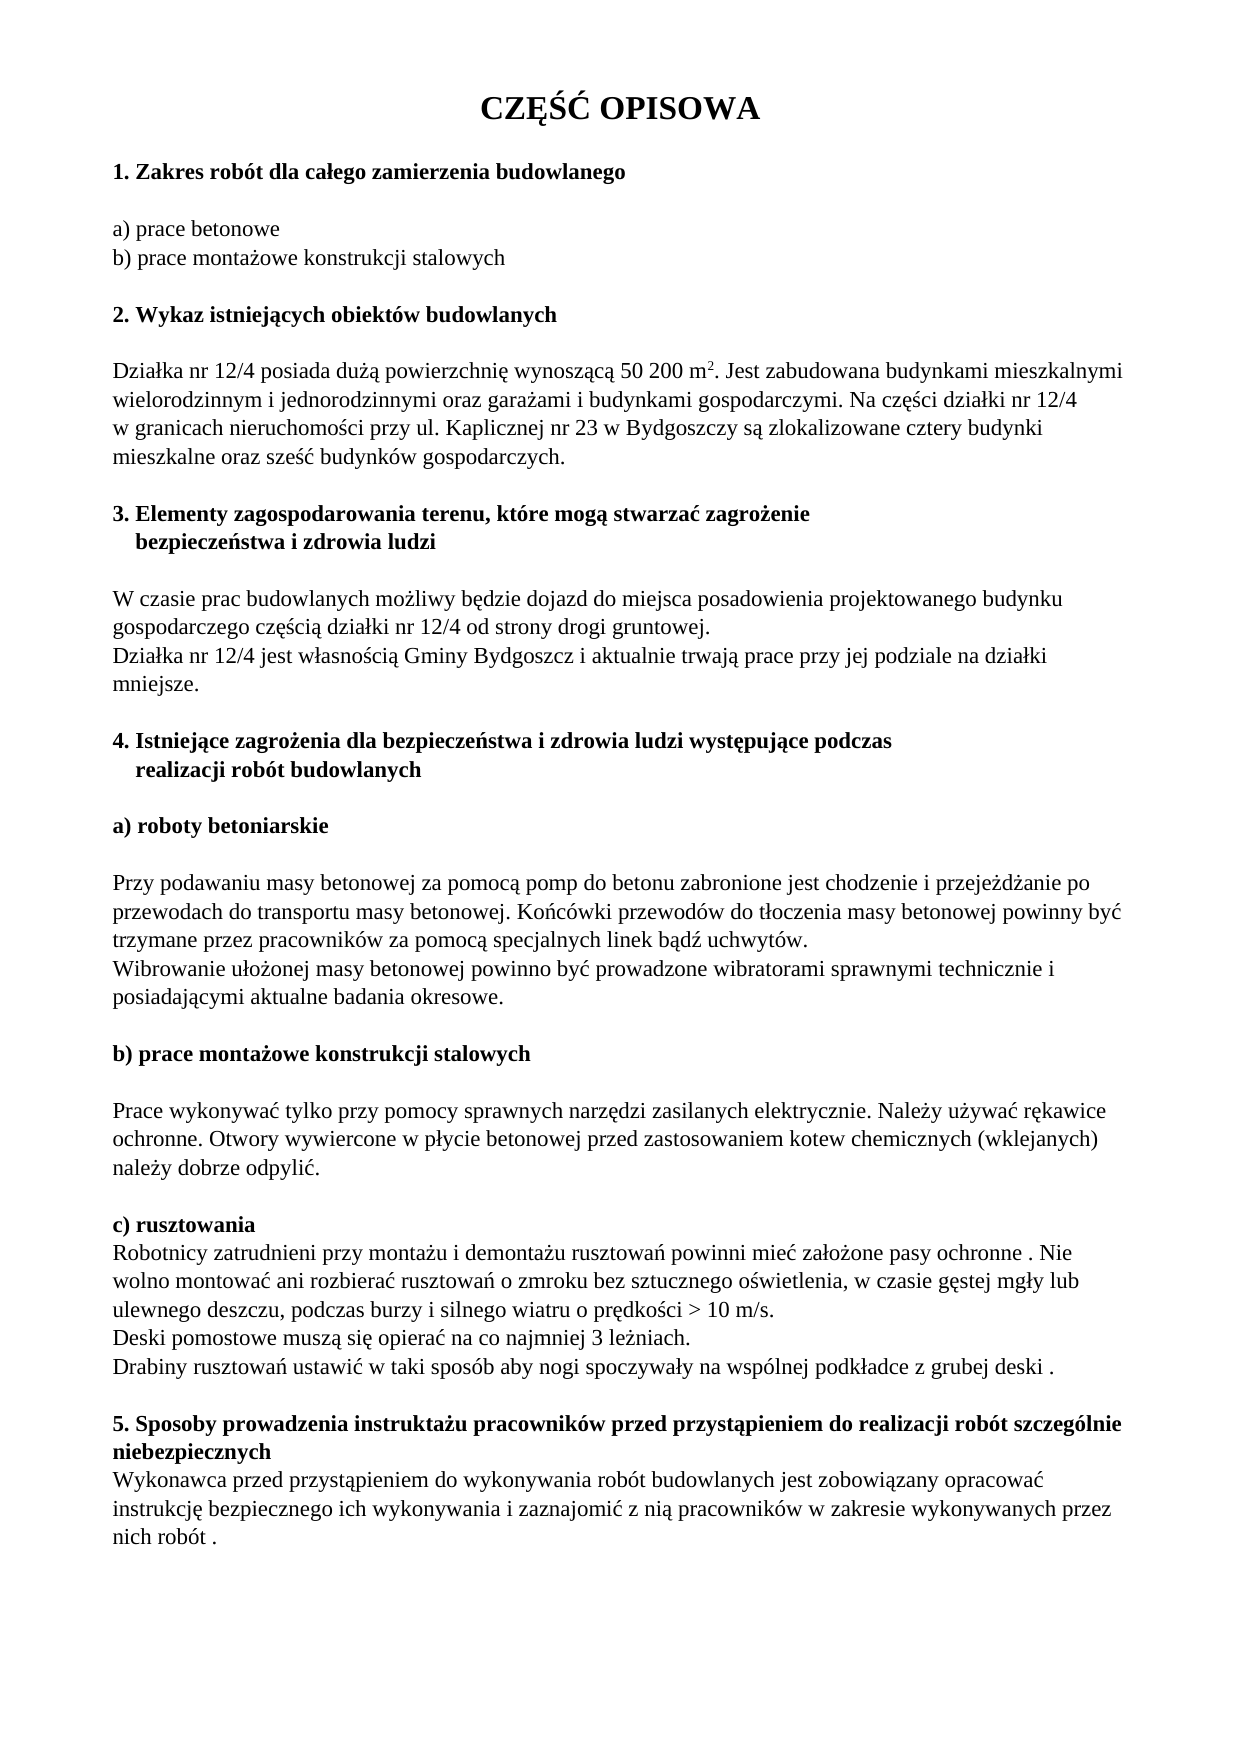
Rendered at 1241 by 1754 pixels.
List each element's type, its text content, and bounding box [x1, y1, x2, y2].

text b) prace montażowe konstrukcji stalowych [112, 1040, 1128, 1066]
text 5. Sposoby prowadzenia instruktażu pracowników przed przystąpieniem do realizacji robót szczególnie niebezpiecznych [112, 1410, 1128, 1464]
text Wykonawca przed przystąpieniem do wykonywania robót budowlanych jest zobowiązany opracować instrukcję bezpiecznego ich wykonywania i zaznajomić z nią pracowników w zakresie wykonywanych przez nich robót . [112, 1467, 1128, 1550]
text c) rusztowania [112, 1211, 1128, 1237]
text a) prace betonowe [112, 215, 1128, 242]
text Prace wykonywać tylko przy pomocy sprawnych narzędzi zasilanych elektrycznie. Należy używać rękawice ochronne. Otwory wywiercone w płycie betonowej przed zastosowaniem kotew chemicznych (wklejanych) należy dobrze odpylić. [112, 1097, 1128, 1180]
text realizacji robót budowlanych [112, 756, 1128, 782]
text CZĘŚĆ OPISOWA [112, 89, 1128, 127]
text Deski pomostowe muszą się opierać na co najmniej 3 leżniach. [112, 1324, 1128, 1351]
text w granicach nieruchomości przy ul. Kaplicznej nr 23 w Bydgoszczy są zlokalizowane cztery budynki mieszkalne oraz sześć budynków gospodarczych. [112, 414, 1128, 469]
text bezpieczeństwa i zdrowia ludzi [112, 528, 1128, 554]
text 2. Wykaz istniejących obiektów budowlanych [112, 301, 1128, 327]
text 4. Istniejące zagrożenia dla bezpieczeństwa i zdrowia ludzi występujące podczas [112, 727, 1128, 753]
text Działka nr 12/4 jest własnością Gminy Bydgoszcz i aktualnie trwają prace przy jej podziale na działki mniejsze. [112, 642, 1128, 697]
text Przy podawaniu masy betonowej za pomocą pomp do betonu zabronione jest chodzenie i przejeżdżanie po przewodach do transportu masy betonowej. Końcówki przewodów do tłoczenia masy betonowej powinny być trzymane przez pracowników za pomocą specjalnych linek bądź uchwytów. [112, 869, 1128, 953]
text b) prace montażowe konstrukcji stalowych [112, 244, 1128, 270]
text Działka nr 12/4 posiada dużą powierzchnię wynoszącą 50 200 m2. Jest zabudowana budynkami mieszkalnymi wielorodzinnym i jednorodzinnymi oraz garażami i budynkami gospodarczymi. Na części działki nr 12/4 [112, 357, 1128, 412]
text 1. Zakres robót dla całego zamierzenia budowlanego [112, 158, 1128, 185]
text 3. Elementy zagospodarowania terenu, które mogą stwarzać zagrożenie [112, 500, 1128, 526]
text W czasie prac budowlanych możliwy będzie dojazd do miejsca posadowienia projektowanego budynku gospodarczego częścią działki nr 12/4 od strony drogi gruntowej. [112, 585, 1128, 640]
text Wibrowanie ułożonej masy betonowej powinno być prowadzone wibratorami sprawnymi technicznie i posiadającymi aktualne badania okresowe. [112, 955, 1128, 1009]
text Drabiny rusztowań ustawić w taki sposób aby nogi spoczywały na wspólnej podkładce z grubej deski . [112, 1353, 1128, 1379]
text Robotnicy zatrudnieni przy montażu i demontażu rusztowań powinni mieć założone pasy ochronne . Nie wolno montować ani rozbierać rusztowań o zmroku bez sztucznego oświetlenia, w czasie gęstej mgły lub ulewnego deszczu, podczas burzy i silnego wiatru o prędkości > 10 m/s. [112, 1239, 1128, 1322]
text a) roboty betoniarskie [112, 812, 1128, 839]
